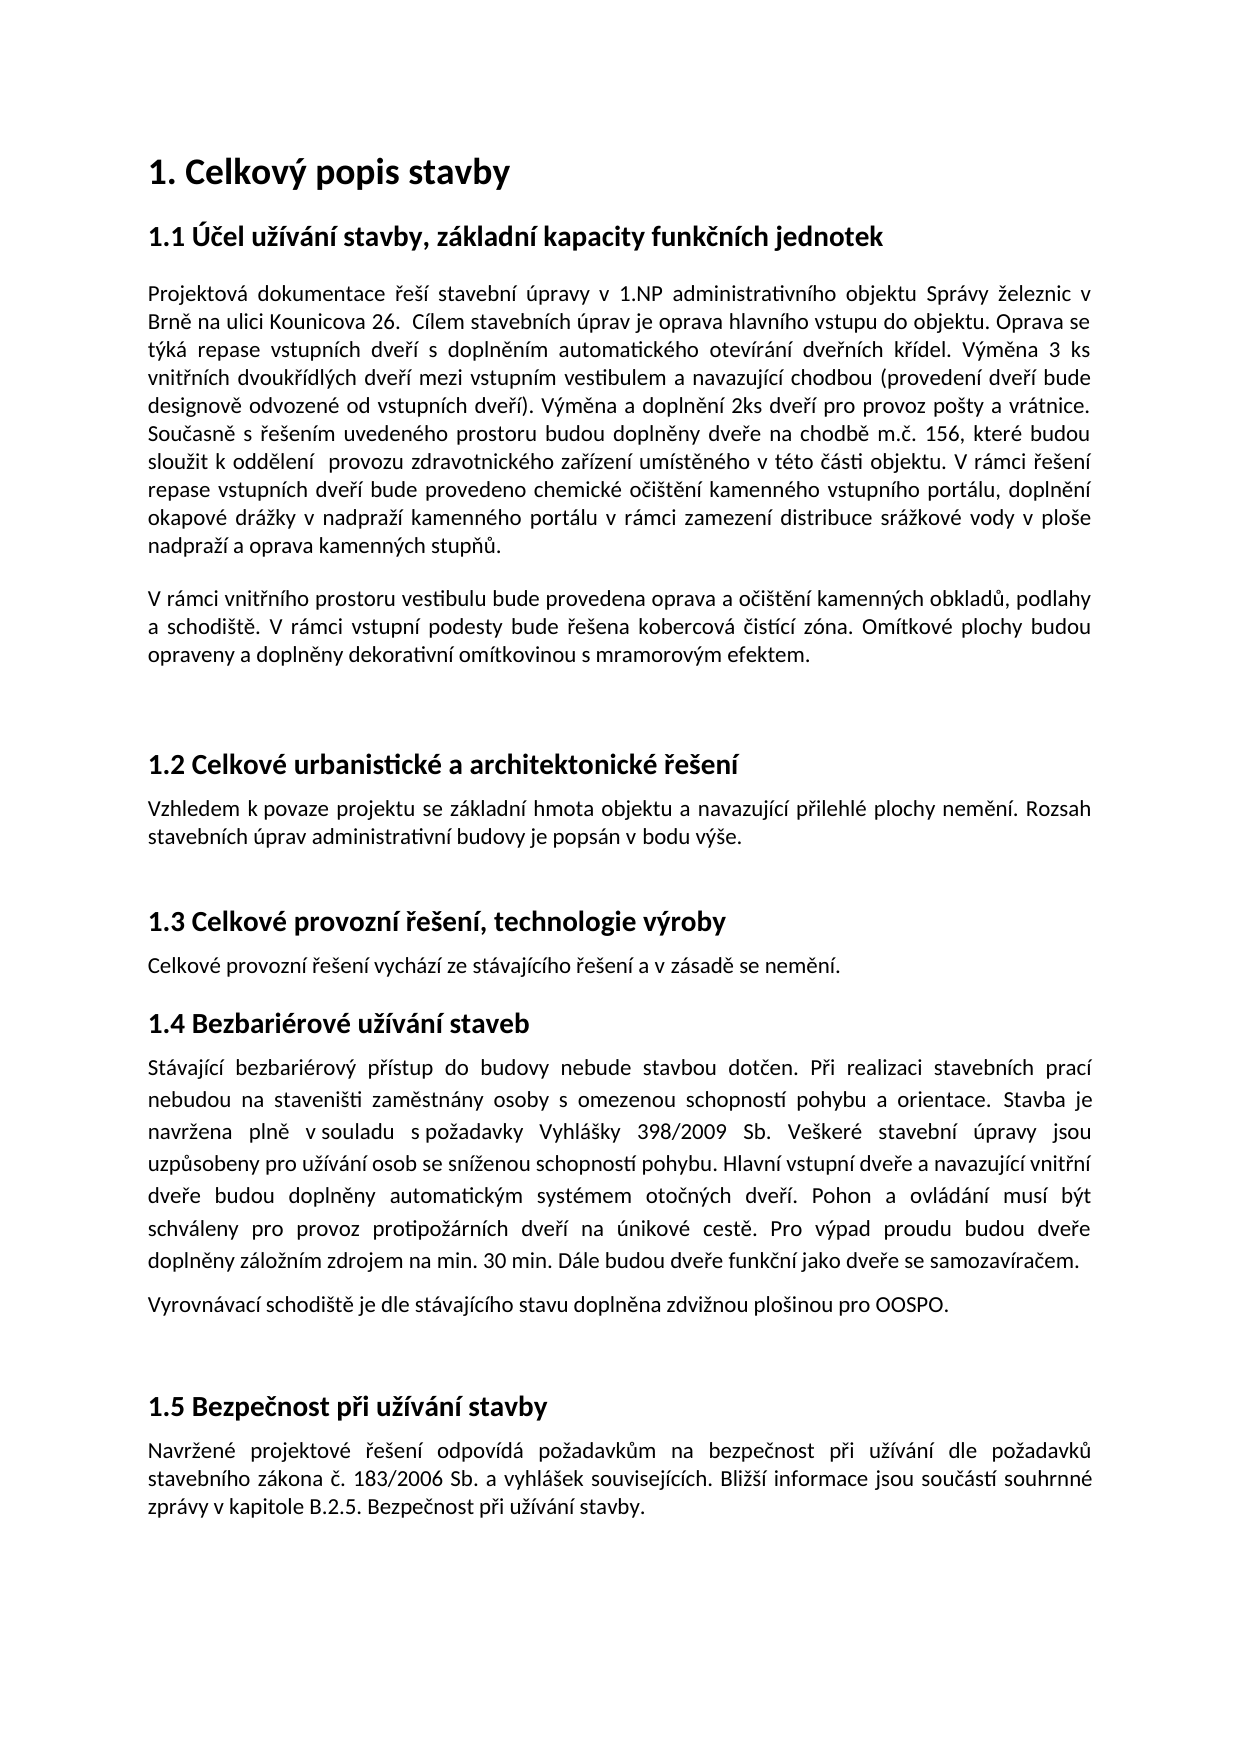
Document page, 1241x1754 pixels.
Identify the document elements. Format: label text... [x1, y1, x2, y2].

text Stávající bezbariérový přístup do budovy nebude stavbou dotčen. Při realizaci stavebních prací nebudou na staveništi zaměstnány osoby s omezenou schopností pohybu a orientace. Stavba je navržena plně v souladu s požadavky Vyhlášky 398/2009 Sb. Veškeré stavební úpravy jsou uzpůsobeny pro užívání osob se sníženou schopností pohybu. Hlavní vstupní dveře a navazující vnitřní dveře budou doplněny automatickým systémem otočných dveří. Pohon a ovládání musí být schváleny pro provoz protipožárních dveří na únikové cestě. Pro výpad proudu budou dveře doplněny záložním zdrojem na min. 30 min. Dále budou dveře funkční jako dveře se samozavíračem. [148, 1053, 1093, 1274]
subtitle 1.3 Celkové provozní řešení, technologie výroby [148, 903, 1093, 939]
text Navržené projektové řešení odpovídá požadavkům na bezpečnost při užívání dle požadavků stavebního zákona č. 183/2006 Sb. a vyhlášek souvisejících. Bližší informace jsou součástí souhrnné zprávy v kapitole B.2.5. Bezpečnost při užívání stavby. [148, 1436, 1093, 1521]
text Celkové provozní řešení vychází ze stávajícího řešení a v zásadě se nemění. [148, 952, 1093, 980]
subtitle 1.4 Bezbariérové užívání staveb [148, 1005, 1093, 1040]
subtitle 1.2 Celkové urbanistické a architektonické řešení [148, 746, 1093, 782]
text Vyrovnávací schodiště je dle stávajícího stavu doplněna zdvižnou plošinou pro OOSPO. [148, 1291, 1093, 1319]
subtitle 1.1 Účel užívání stavby, základní kapacity funkčních jednotek [148, 218, 1093, 254]
subtitle V rámci vnitřního prostoru vestibulu bude provedena oprava a očištění kamenných obkladů, podlahy a schodiště. V rámci vstupní podesty bude řešena kobercová čistící zóna. Omítkové plochy budou opraveny a doplněny dekorativní omítkovinou s mramorovým efektem. [148, 584, 1093, 668]
subtitle 1. Celkový popis stavby [148, 148, 1093, 193]
subtitle 1.5 Bezpečnost při užívání stavby [148, 1388, 1093, 1424]
text Vzhledem k povaze projektu se základní hmota objektu a navazující přilehlé plochy nemění. Rozsah stavebních úprav administrativní budovy je popsán v bodu výše. [148, 794, 1093, 851]
subtitle Projektová dokumentace řeší stavební úpravy v 1.NP administrativního objektu Správy železnic v Brně na ulici Kounicova 26. Cílem stavebních úprav je oprava hlavního vstupu do objektu. Oprava se týká repase vstupních dveří s doplněním automatického otevírání dveřních křídel. Výměna 3 ks vnitřních dvoukřídlých dveří mezi vstupním vestibulem a navazující chodbou (provedení dveří bude designově odvozené od vstupních dveří). Výměna a doplnění 2ks dveří pro provoz pošty a vrátnice. Současně s řešením uvedeného prostoru budou doplněny dveře na chodbě m.č. 156, které budou sloužit k oddělení provozu zdravotnického zařízení umístěného v této části objektu. V rámci řešení repase vstupních dveří bude provedeno chemické očištění kamenného vstupního portálu, doplnění okapové drážky v nadpraží kamenného portálu v rámci zamezení distribuce srážkové vody v ploše nadpraží a oprava kamenných stupňů. [148, 279, 1093, 559]
